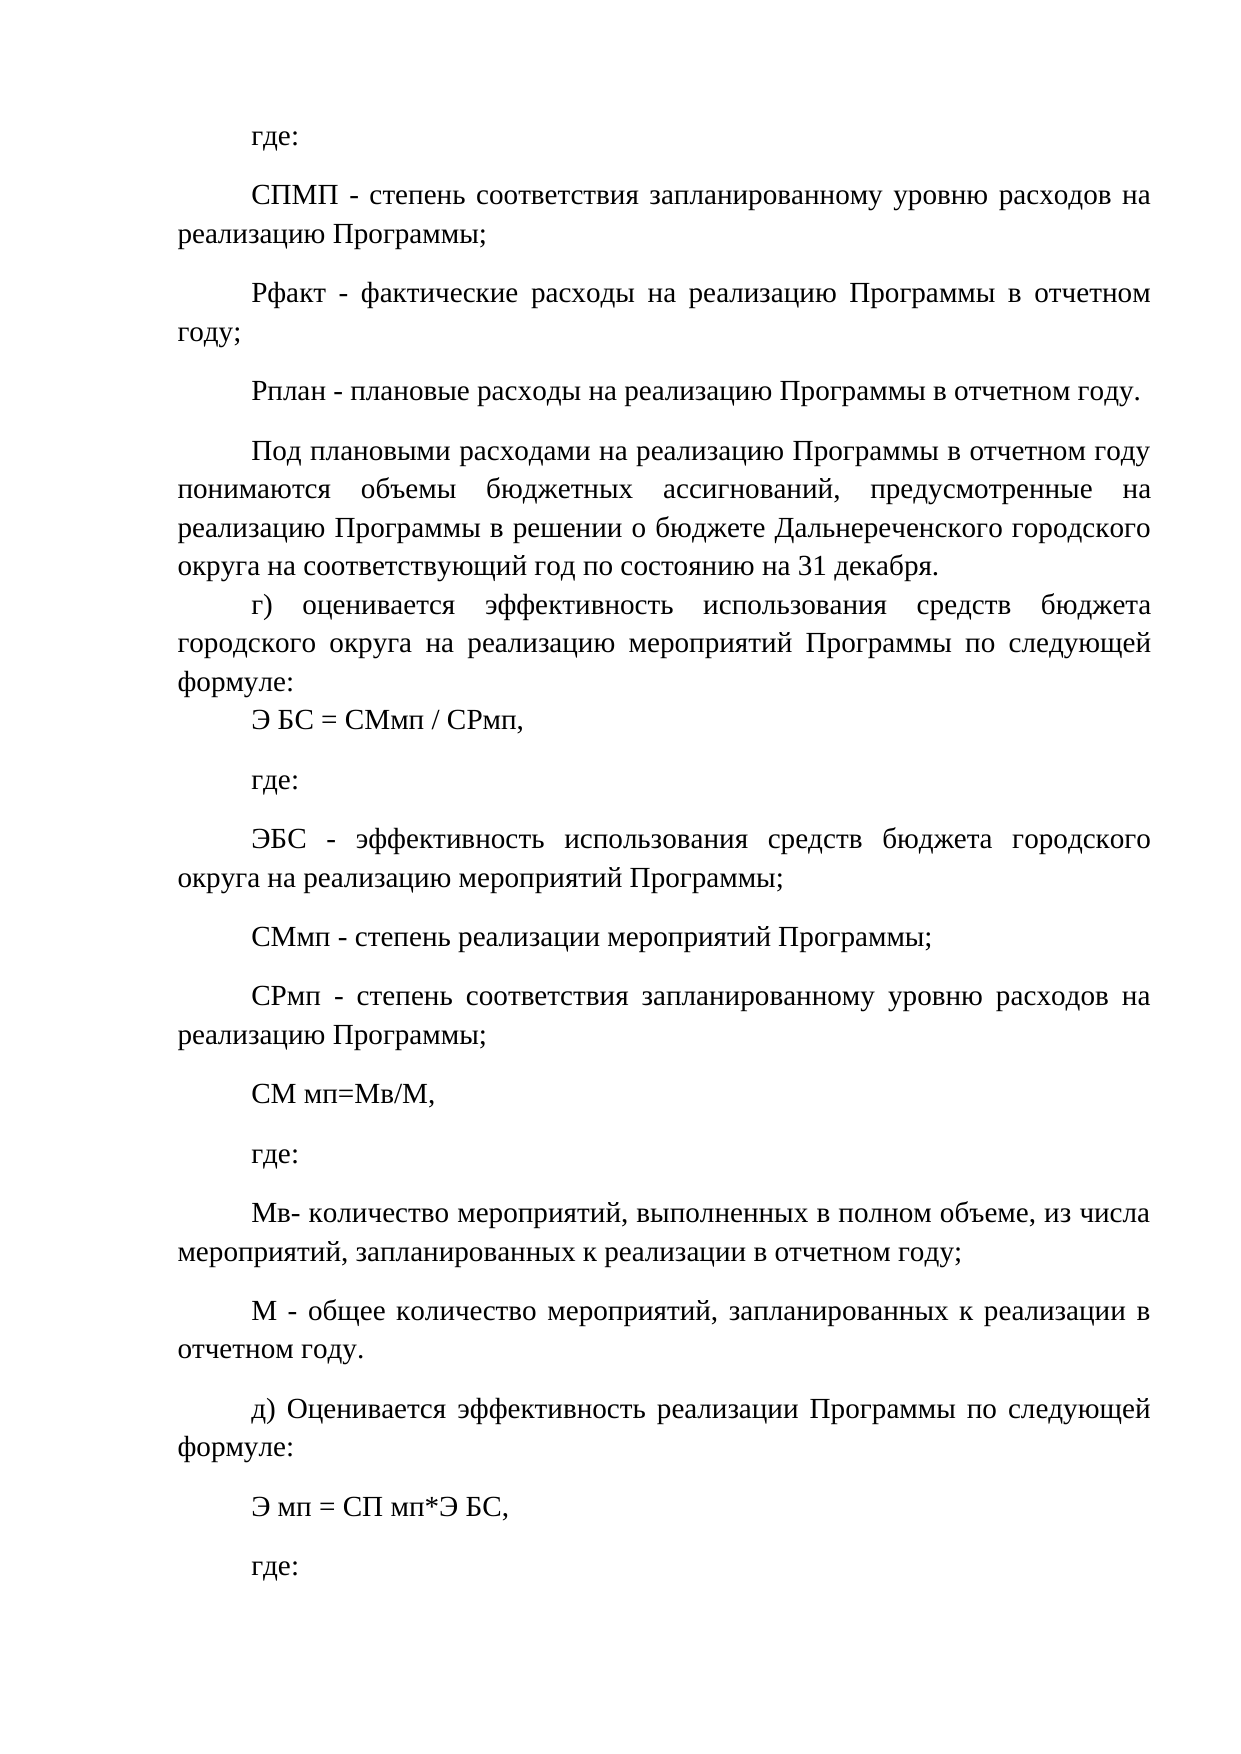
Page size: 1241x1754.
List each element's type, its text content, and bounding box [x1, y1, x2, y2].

text Э БС = СМмп / СРмп, [177, 702, 1152, 736]
text СПМП - степень соответствия запланированному уровню расходов на реализацию Программы; [177, 177, 1152, 249]
text ЭБС - эффективность использования средств бюджета городского округа на реализацию мероприятий Программы; [177, 821, 1152, 893]
text д) Оценивается эффективность реализации Программы по следующей формуле: [177, 1391, 1152, 1463]
text где: [177, 118, 1152, 152]
text г) оценивается эффективность использования средств бюджета городского округа на реализацию мероприятий Программы по следующей формуле: [177, 587, 1152, 697]
text Мв- количество мероприятий, выполненных в полном объеме, из числа мероприятий, запланированных к реализации в отчетном году; [177, 1195, 1152, 1267]
text где: [177, 1548, 1152, 1582]
text СМ мп=Мв/М, [177, 1076, 1152, 1110]
text Под плановыми расходами на реализацию Программы в отчетном году понимаются объемы бюджетных ассигнований, предусмотренные на реализацию Программы в решении о бюджете Дальнереченского городского округа на соответствующий год по состоянию на 31 декабря. [177, 433, 1152, 582]
text Э мп = СП мп*Э БС, [177, 1489, 1152, 1522]
text СРмп - степень соответствия запланированному уровню расходов на реализацию Программы; [177, 978, 1152, 1051]
text Рплан - плановые расходы на реализацию Программы в отчетном году. [177, 373, 1152, 407]
text Pфакт - фактические расходы на реализацию Программы в отчетном году; [177, 275, 1152, 347]
text где: [177, 762, 1152, 795]
text СМмп - степень реализации мероприятий Программы; [177, 919, 1152, 953]
text где: [177, 1136, 1152, 1169]
text М - общее количество мероприятий, запланированных к реализации в отчетном году. [177, 1293, 1152, 1365]
